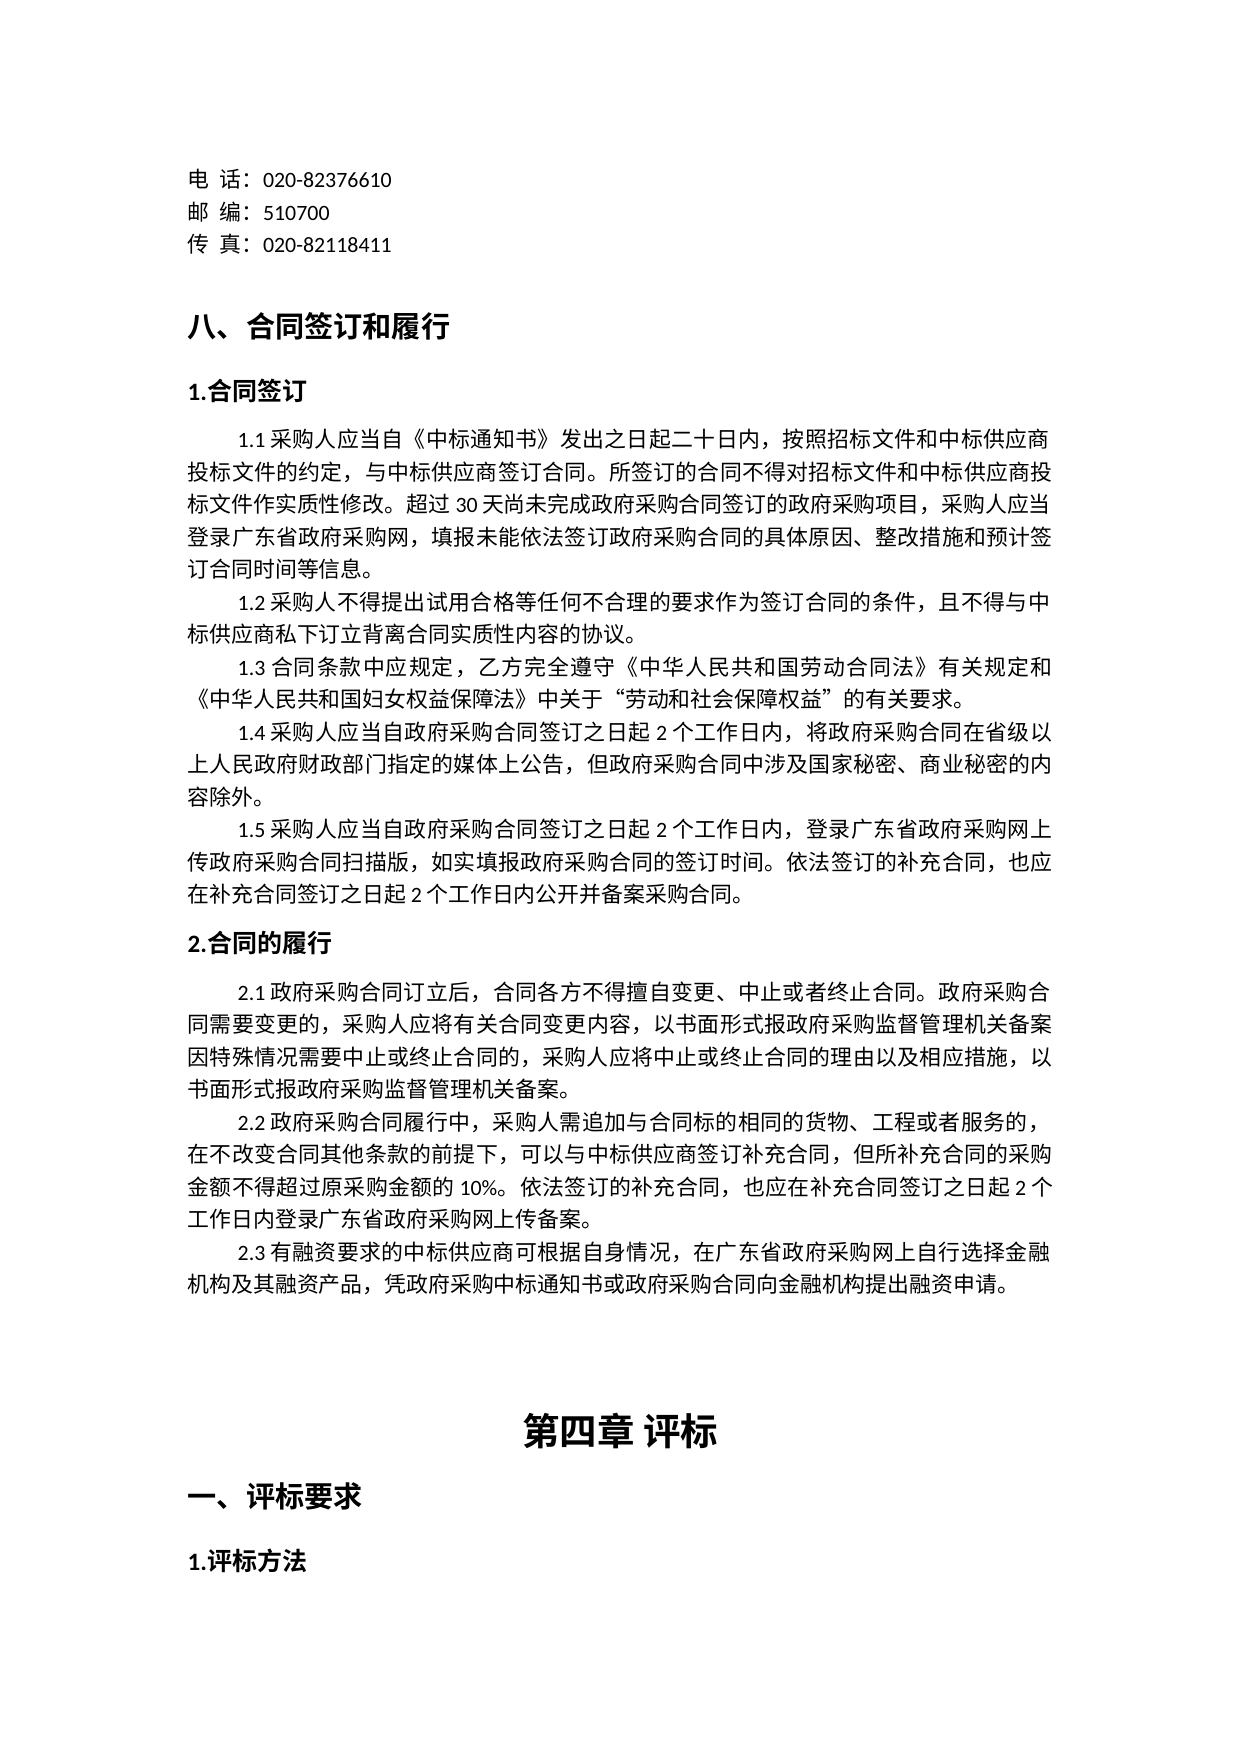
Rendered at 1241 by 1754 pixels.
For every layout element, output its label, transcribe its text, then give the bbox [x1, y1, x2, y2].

text 1.1采购人应当自《中标通知书》发出之日起二十日内，按照招标文件和中标供应商投标文件的约定，与中标供应商签订合同。所签订的合同不得对招标文件和中标供应商投标文件作实质性修改。超过30天尚未完成政府采购合同签订的政府采购项目，采购人应当登录广东省政府采购网，填报未能依法签订政府采购合同的具体原因、整改措施和预计签订合同时间等信息。 [187, 422, 1053, 584]
text 一、评标要求 [187, 1462, 1053, 1527]
text 邮 编：510700 [187, 194, 1053, 227]
text 第四章 评标 [187, 1397, 1053, 1462]
text 1.2采购人不得提出试用合格等任何不合理的要求作为签订合同的条件，且不得与中标供应商私下订立背离合同实质性内容的协议。 [187, 584, 1053, 649]
text 2.合同的履行 [187, 909, 1053, 974]
text 传 真：020-82118411 [187, 227, 1053, 259]
text 1.评标方法 [187, 1527, 1053, 1592]
text 2.2政府采购合同履行中，采购人需追加与合同标的相同的货物、工程或者服务的，在不改变合同其他条款的前提下，可以与中标供应商签订补充合同，但所补充合同的采购金额不得超过原采购金额的10%。依法签订的补充合同，也应在补充合同签订之日起2个工作日内登录广东省政府采购网上传备案。 [187, 1104, 1053, 1234]
text 2.3有融资要求的中标供应商可根据自身情况，在广东省政府采购网上自行选择金融机构及其融资产品，凭政府采购中标通知书或政府采购合同向金融机构提出融资申请。 [187, 1234, 1053, 1299]
text 电 话：020-82376610 [187, 162, 1053, 194]
text 1.合同签订 [187, 357, 1053, 422]
text 八、合同签订和履行 [187, 292, 1053, 357]
text 1.4采购人应当自政府采购合同签订之日起2个工作日内，将政府采购合同在省级以上人民政府财政部门指定的媒体上公告，但政府采购合同中涉及国家秘密、商业秘密的内容除外。 [187, 714, 1053, 812]
text 1.3合同条款中应规定，乙方完全遵守《中华人民共和国劳动合同法》有关规定和《中华人民共和国妇女权益保障法》中关于“劳动和社会保障权益”的有关要求。 [187, 649, 1053, 714]
text 1.5采购人应当自政府采购合同签订之日起2个工作日内，登录广东省政府采购网上传政府采购合同扫描版，如实填报政府采购合同的签订时间。依法签订的补充合同，也应在补充合同签订之日起2个工作日内公开并备案采购合同。 [187, 812, 1053, 909]
text 2.1政府采购合同订立后，合同各方不得擅自变更、中止或者终止合同。政府采购合同需要变更的，采购人应将有关合同变更内容，以书面形式报政府采购监督管理机关备案；因特殊情况需要中止或终止合同的，采购人应将中止或终止合同的理由以及相应措施，以书面形式报政府采购监督管理机关备案。 [187, 974, 1053, 1104]
